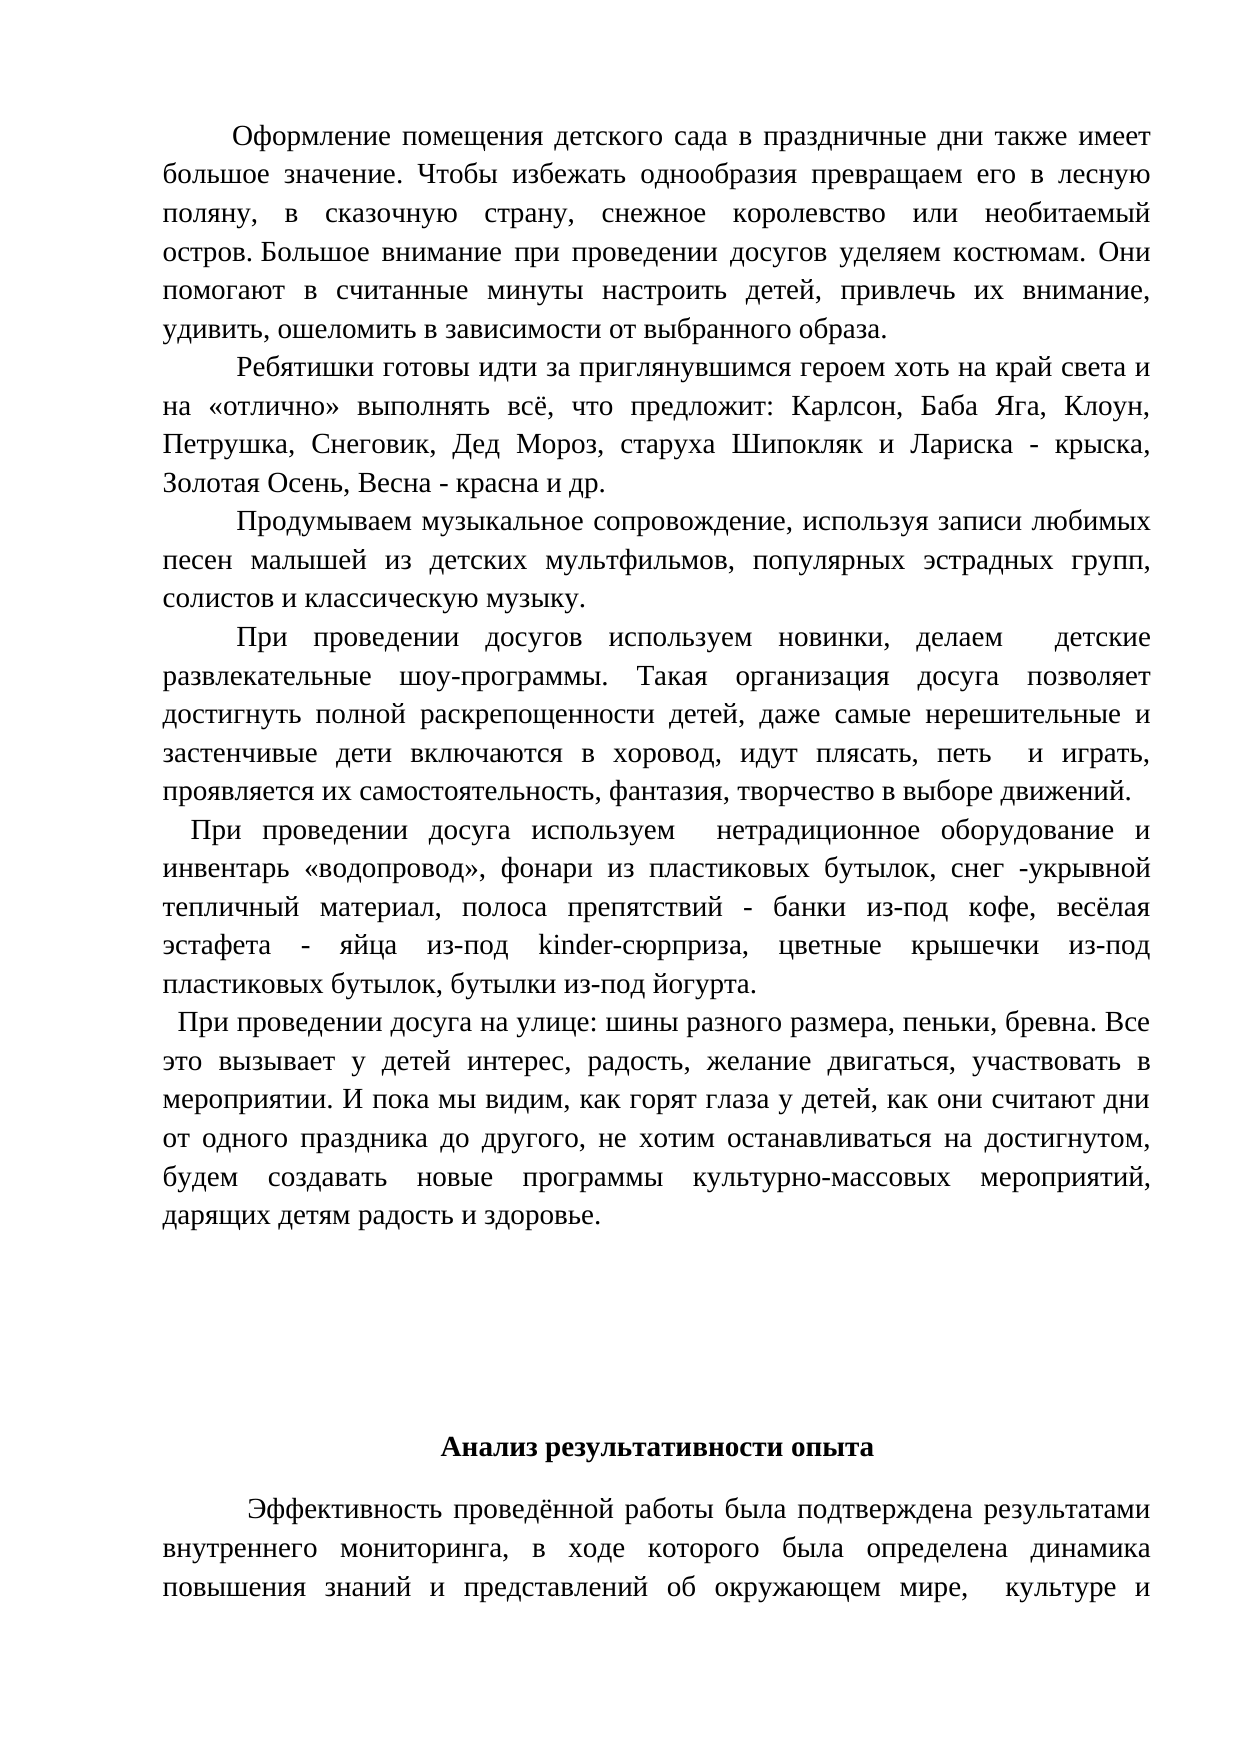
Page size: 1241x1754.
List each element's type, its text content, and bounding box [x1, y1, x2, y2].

text При проведении досуга используем нетрадиционное оборудование и инвентарь «водопровод», фонари из пластиковых бутылок, снег -укрывной тепличный материал, полоса препятствий - банки из-под кофе, весёлая эстафета - яйца из-под kinder-сюрприза, цветные крышечки из-под пластиковых бутылок, бутылки из-под йогурта. [162, 812, 1152, 999]
text При проведении досугов используем новинки, делаем детские развлекательные шоу-программы. Такая организация досуга позволяет достигнуть полной раскрепощенности детей, даже самые нерешительные и застенчивые дети включаются в хоровод, идут плясать, петь и играть, проявляется их самостоятельность, фантазия, творчество в выборе движений. [162, 619, 1152, 807]
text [162, 1492, 1152, 1602]
text Оформление помещения детского сада в праздничные дни также имеет большое значение. Чтобы избежать однообразия превращаем его в лесную поляну, в сказочную страну, снежное королевство или необитаемый остров. Большое внимание при проведении досугов уделяем костюмам. Они помогают в считанные минуты настроить детей, привлечь их внимание, удивить, ошеломить в зависимости от выбранного образа. [162, 118, 1152, 344]
text Анализ результативности опыта [162, 1429, 1152, 1462]
text Ребятишки готовы идти за приглянувшимся героем хоть на край света и на «отлично» выполнять всё, что предложит: Карлсон, Баба Яга, Клоун, Петрушка, Снеговик, Дед Мороз, старуха Шипокляк и Лариска - крыска, Золотая Осень, Весна - красна и др. [162, 349, 1152, 498]
text Продумываем музыкальное сопровождение, используя записи любимых песен малышей из детских мультфильмов, популярных эстрадных групп, солистов и классическую музыку. [162, 503, 1152, 614]
text При проведении досуга на улице: шины разного размера, пеньки, бревна. Все это вызывает у детей интерес, радость, желание двигаться, участвовать в мероприятии. И пока мы видим, как горят глаза у детей, как они считают дни от одного праздника до другого, не хотим останавливаться на достигнутом, будем создавать новые программы культурно-массовых мероприятий, дарящих детям радость и здоровье. [162, 1004, 1152, 1231]
